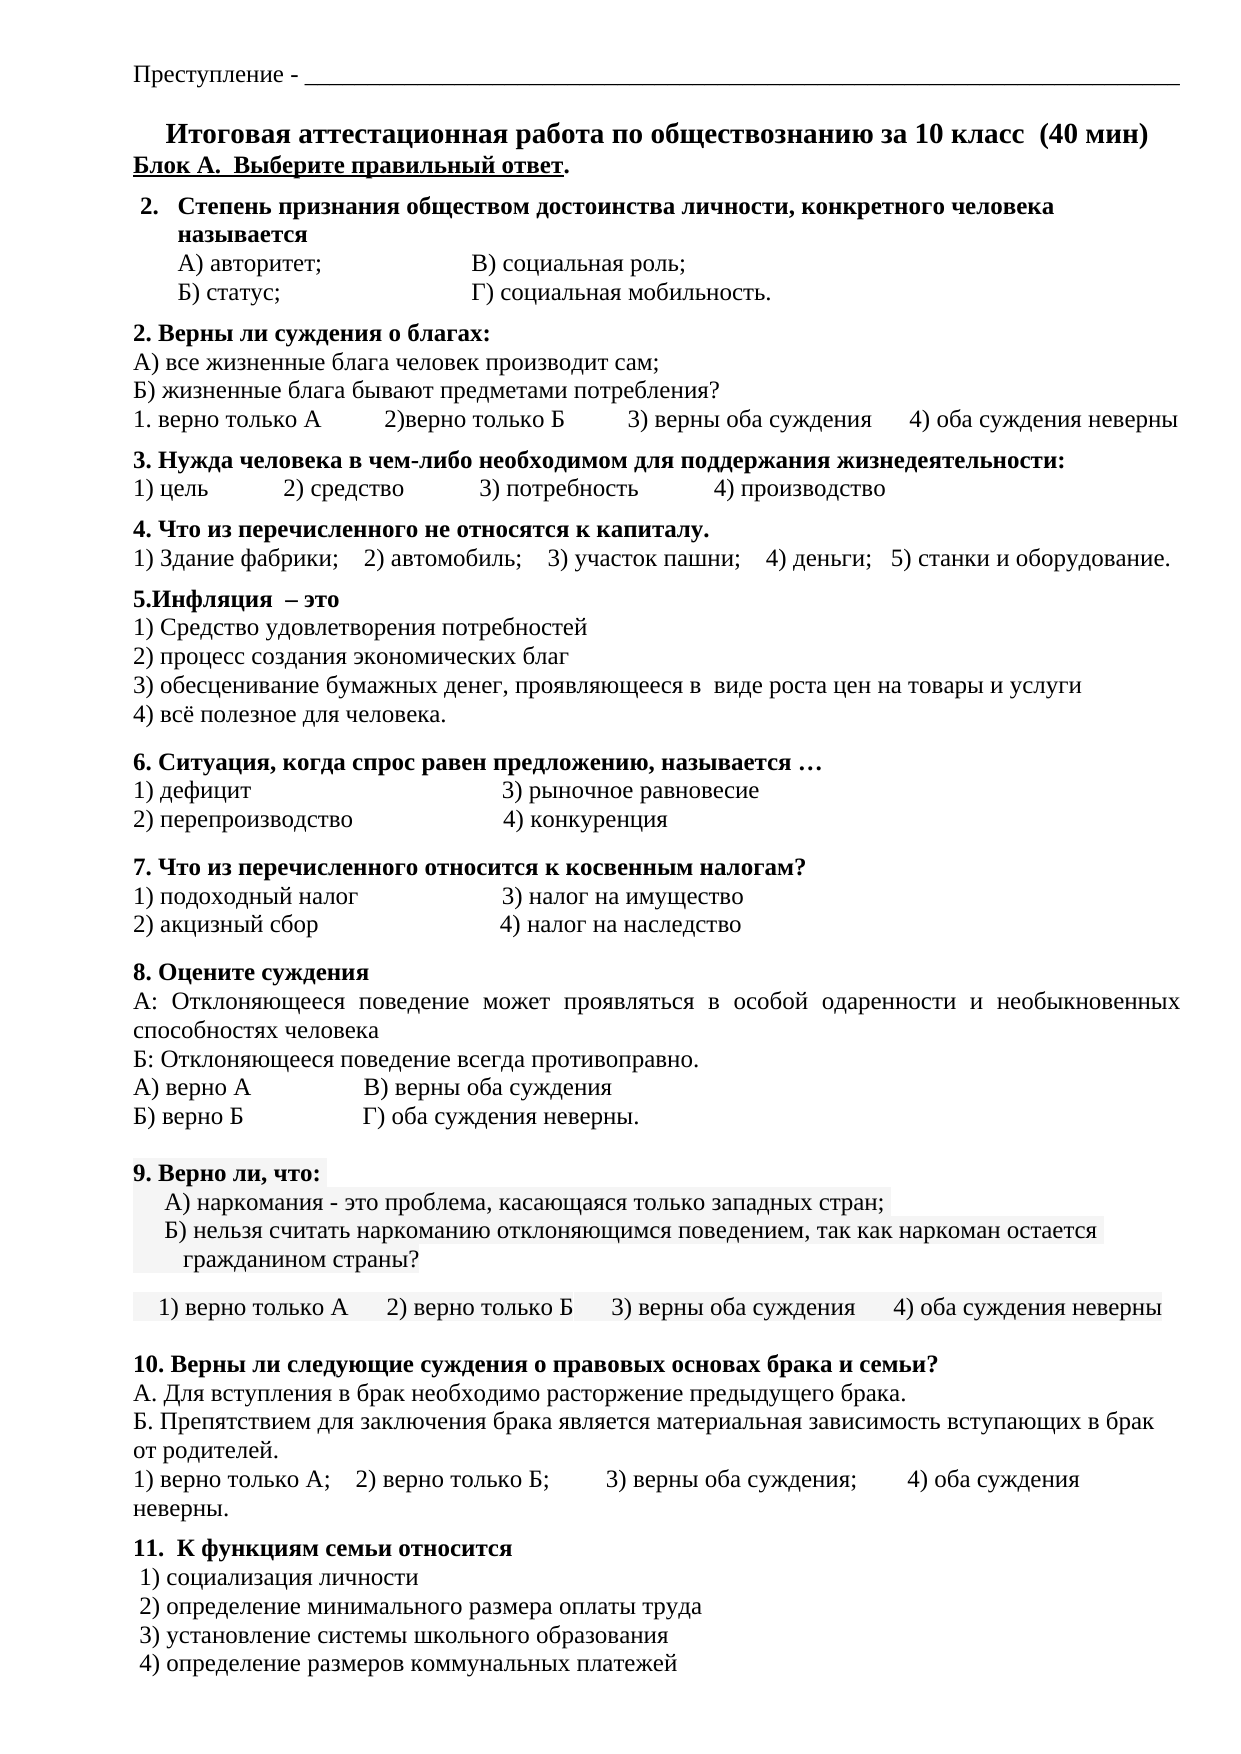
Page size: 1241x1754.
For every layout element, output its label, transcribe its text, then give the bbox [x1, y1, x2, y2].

text А) все жизненные блага человек производит сам; [133, 347, 1181, 375]
text 2) определение минимального размера оплаты труда [133, 1591, 1181, 1620]
text А) верно А В) верны оба суждения [133, 1072, 1181, 1101]
text 4) всё полезное для человека. [133, 699, 1181, 727]
text 3) обесценивание бумажных денег, проявляющееся в виде роста цен на товары и услуги [133, 670, 1181, 699]
text 1) цель 2) средство 3) потребность 4) производство [133, 473, 1181, 502]
text 2) перепроизводство 4) конкуренция [133, 804, 1181, 833]
text 4. Что из перечисленного не относятся к капиталу. [133, 514, 1181, 543]
text 1) социализация личности [133, 1562, 1181, 1591]
list Степень признания обществом достоинства личности, конкретного человека называется [140, 191, 1181, 248]
text 1) Здание фабрики; 2) автомобиль; 3) участок пашни; 4) деньги; 5) станки и оборудование. [133, 543, 1181, 572]
text 10. Верны ли следующие суждения о правовых основах брака и семьи? [133, 1349, 1181, 1378]
text 1) подоходный налог 3) налог на имущество [133, 881, 1181, 909]
text 1) верно только А; 2) верно только Б; 3) верны оба суждения; 4) оба суждения неверны. [133, 1464, 1181, 1521]
text 3. Нужда человека в чем-либо необходимом для поддержания жизнедеятельности: [133, 445, 1181, 473]
text 5.Инфляция – это [133, 584, 1181, 612]
text 1) дефицит 3) рыночное равновесие [133, 775, 1181, 804]
text 2. Верны ли суждения о благах: [133, 318, 1181, 347]
text 2) акцизный сбор 4) налог на наследство [133, 909, 1181, 938]
list Б) статус; Г) социальная мобильность. [177, 277, 1181, 306]
text Б. Препятствием для заключения брака является материальная зависимость вступающих в брак от родителей. [133, 1406, 1181, 1464]
text Б) верно Б Г) оба суждения неверны. [133, 1101, 1181, 1158]
text Итоговая аттестационная работа по обществознанию за 10 класс (40 мин) [133, 117, 1181, 150]
list А) авторитет; В) социальная роль; [177, 248, 1181, 277]
text 2) процесс создания экономических благ [133, 641, 1181, 670]
text А. Для вступления в брак необходимо расторжение предыдущего брака. [133, 1378, 1181, 1406]
text Блок А. Выберите правильный ответ. [133, 150, 1181, 179]
text Преступление - ______________________________________________________________________ [133, 59, 1181, 88]
text А: Отклоняющееся поведение может проявляться в особой одаренности и необыкновенных способностях человека [133, 986, 1181, 1044]
text 6. Ситуация, когда спрос равен предложению, называется … [133, 747, 1181, 775]
text 1. верно только А 2)верно только Б 3) верны оба суждения 4) оба суждения неверны [133, 404, 1181, 433]
text 8. Оцените суждения [133, 957, 1181, 986]
text 7. Что из перечисленного относится к косвенным налогам? [133, 852, 1181, 881]
text Б: Отклоняющееся поведение всегда противоправно. [133, 1044, 1181, 1072]
text 9. Верно ли, что: А) наркомания - это проблема, касающаяся только западных стран; Б) нельзя считать наркоманию отклоняющимся поведением, так как наркоман остается гражданином страны? 1) верно только А 2) верно только Б 3) верны оба суждения 4) оба суждения неверны [133, 1158, 1181, 1349]
text 4) определение размеров коммунальных платежей [133, 1648, 1181, 1677]
text 11. К функциям семьи относится [133, 1533, 1181, 1562]
text 1) Средство удовлетворения потребностей [133, 612, 1181, 641]
text Б) жизненные блага бывают предметами потребления? [133, 375, 1181, 404]
text 3) установление системы школьного образования [133, 1620, 1181, 1648]
